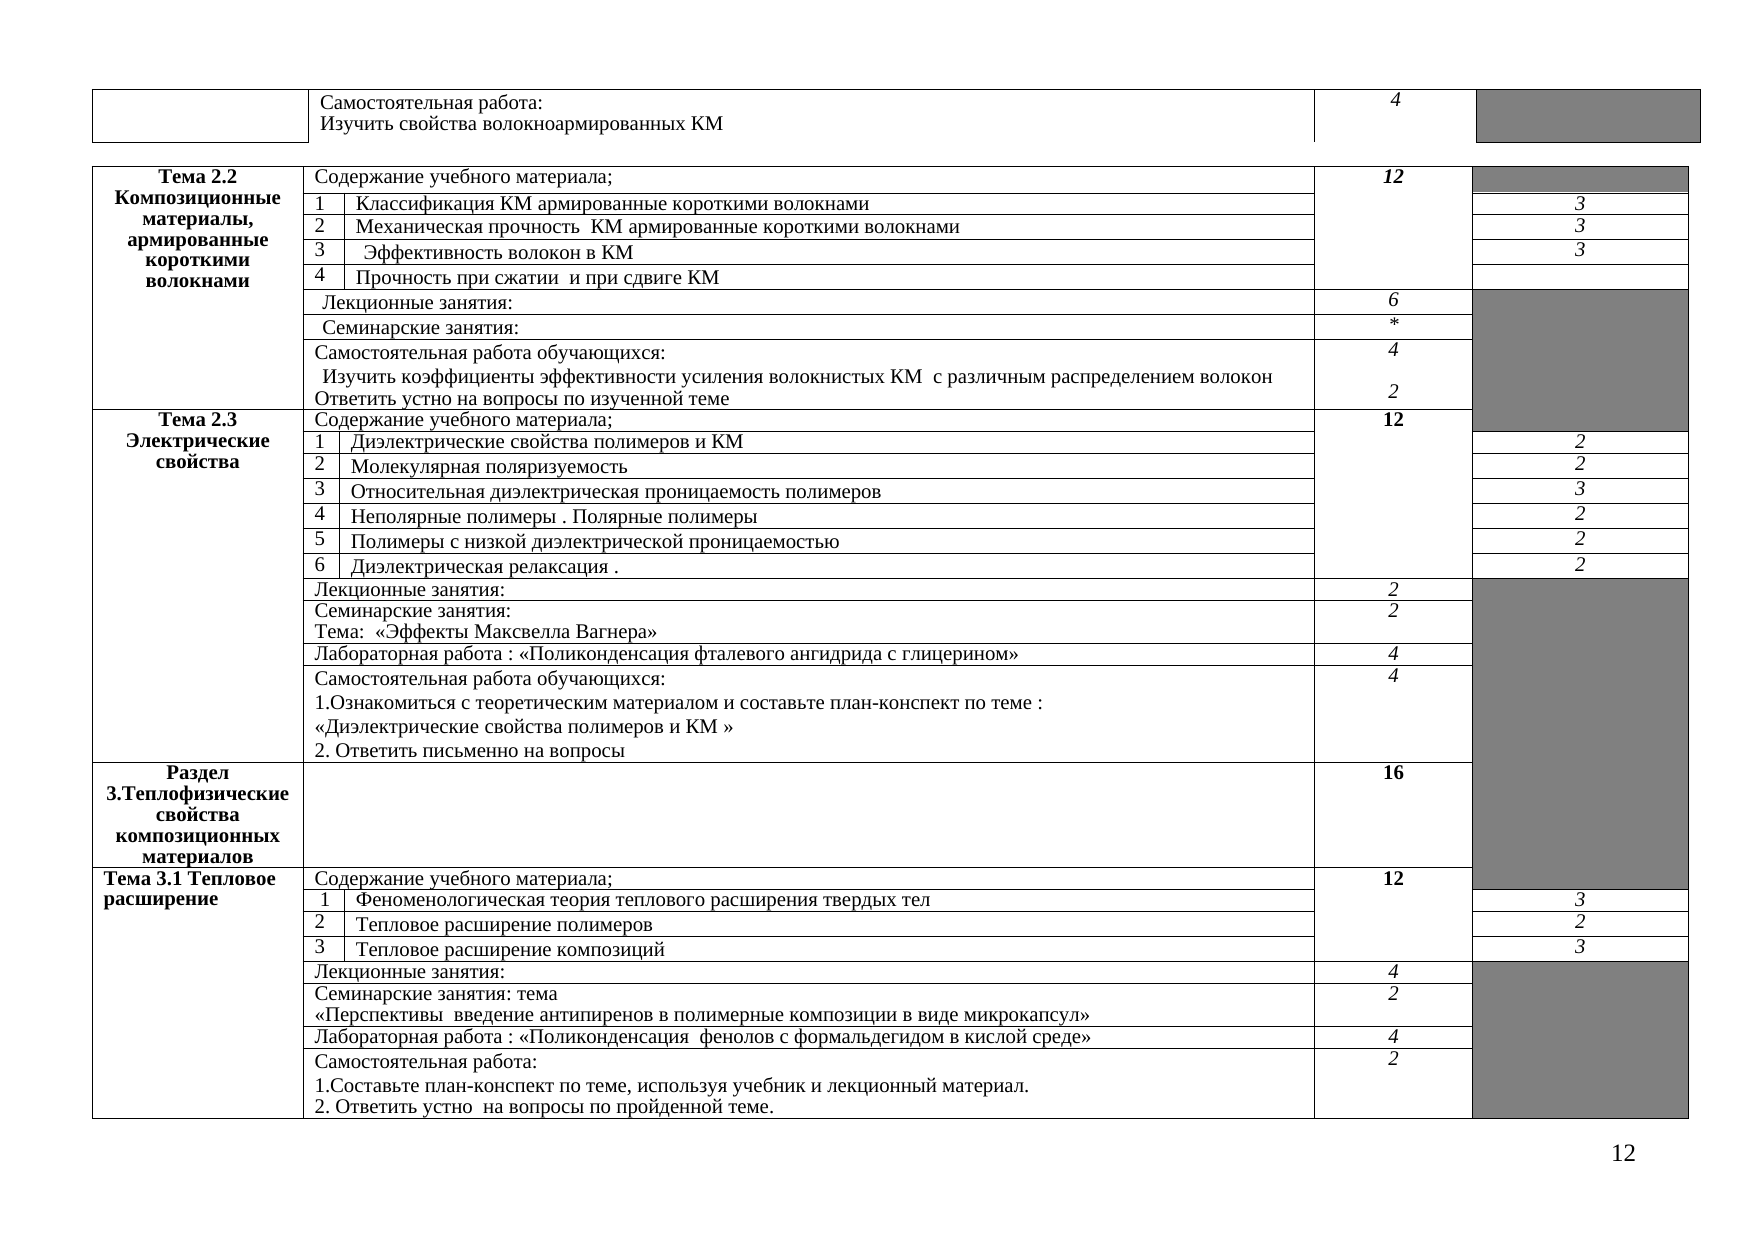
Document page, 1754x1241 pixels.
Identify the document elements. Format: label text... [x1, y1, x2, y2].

table_cell 3 [304, 937, 344, 961]
table_cell 3 [304, 479, 339, 503]
table_cell Содержание учебного материала; [304, 410, 1314, 431]
table_cell 3 [1473, 240, 1688, 264]
table_cell 2 [1473, 454, 1688, 478]
table_cell Лекционные занятия: [304, 290, 1314, 314]
table_cell Классификация КМ армированные короткими волокнами [345, 194, 1314, 214]
table_cell Тепловое расширение композиций [345, 937, 1314, 961]
table_cell 2 [304, 454, 339, 478]
table_cell Молекулярная поляризуемость [340, 454, 1314, 478]
table_cell [1473, 962, 1688, 1118]
table_cell Эффективность волокон в КМ [345, 240, 1314, 264]
table_cell Тема 2.3 Электрические свойства [93, 410, 303, 762]
table_cell 4 2 [1315, 340, 1472, 409]
table_cell 4 [304, 504, 339, 528]
table_header 12 [1315, 167, 1472, 289]
table_cell Неполярные полимеры . Полярные полимеры [340, 504, 1314, 528]
table_header Содержание учебного материала; [304, 167, 1314, 192]
table_cell 2 [304, 215, 344, 239]
table_cell [1473, 579, 1688, 889]
table_cell Лекционные занятия: [304, 962, 1314, 983]
table_cell 2 [1473, 504, 1688, 528]
table_cell 4 [1315, 1027, 1472, 1048]
table_cell Прочность при сжатии и при сдвиге КМ [345, 265, 1314, 289]
table_cell Лекционные занятия: [304, 579, 1314, 600]
table_cell 2 [1473, 554, 1688, 578]
table_cell 2 [1473, 432, 1688, 453]
table_cell 2 [1315, 984, 1472, 1026]
table_cell Содержание учебного материала; [304, 868, 1314, 889]
table_cell Тепловое расширение полимеров [345, 912, 1314, 936]
table_cell * [1315, 315, 1472, 339]
table_cell Раздел 3.Теплофизические свойства композиционных материалов [93, 763, 303, 867]
table_cell 1 [304, 194, 344, 214]
table_cell 6 [304, 554, 339, 578]
table_cell Полимеры с низкой диэлектрической проницаемостью [340, 529, 1314, 553]
table_cell 4 [1315, 90, 1476, 142]
table_cell 6 [1315, 290, 1472, 314]
table_header [1473, 167, 1688, 192]
table_cell Самостоятельная работа: Изучить свойства волокноармированных КМ [309, 90, 1314, 142]
table_header Тема 2.2 Композиционные материалы, армированные короткими волокнами [93, 167, 303, 409]
table_cell [1473, 290, 1688, 431]
table_cell Лабораторная работа : «Поликонденсация фталевого ангидрида с глицерином» [304, 644, 1314, 665]
table_cell 2 [1473, 529, 1688, 553]
table_cell Диэлектрическая релаксация . [340, 554, 1314, 578]
table_cell Механическая прочность КМ армированные короткими волокнами [345, 215, 1314, 239]
table_cell 4 [1315, 666, 1472, 762]
table_cell 12 [1315, 868, 1472, 961]
table_cell 3 [1473, 194, 1688, 214]
table_cell Относительная диэлектрическая проницаемость полимеров [340, 479, 1314, 503]
table_cell 16 [1315, 763, 1472, 867]
table_cell 1 [304, 432, 339, 453]
table_cell 2 [1315, 601, 1472, 643]
table_cell [1473, 265, 1688, 289]
table_cell Тема 3.1 Тепловое расширение [93, 868, 303, 1118]
table_cell 2 [1315, 1049, 1472, 1118]
table_cell 3 [304, 240, 344, 264]
table_cell 5 [304, 529, 339, 553]
table_cell Семинарские занятия: Тема: «Эффекты Максвелла Вагнера» [304, 601, 1314, 643]
table_cell Лабораторная работа : «Поликонденсация фенолов с формальдегидом в кислой среде» [304, 1027, 1314, 1048]
table_cell Семинарские занятия: [304, 315, 1314, 339]
table_cell Самостоятельная работа обучающихся: 1.Ознакомиться с теоретическим материалом и составьте план-конспект по теме : «Диэлектрические свойства полимеров и КМ » 2. Ответить письменно на вопросы [304, 666, 1314, 762]
table_cell 4 [1315, 962, 1472, 983]
table_cell 12 [1315, 410, 1472, 578]
table_cell 2 [1473, 912, 1688, 936]
table_cell 3 [1473, 479, 1688, 503]
table_cell Самостоятельная работа: 1.Составьте план-конспект по теме, используя учебник и лекционный материал. 2. Ответить устно на вопросы по пройденной теме. [304, 1049, 1314, 1118]
table_cell [304, 763, 1314, 867]
table_cell Диэлектрические свойства полимеров и КМ [340, 432, 1314, 453]
table_cell Семинарские занятия: тема «Перспективы введение антипиренов в полимерные композиции в виде микрокапсул» [304, 984, 1314, 1026]
table_cell Феноменологическая теория теплового расширения твердых тел [345, 890, 1314, 911]
table_cell 3 [1473, 937, 1688, 961]
table_cell 3 [1473, 890, 1688, 911]
table_cell 1 [304, 890, 344, 911]
table_cell 4 [1315, 644, 1472, 665]
table_cell Самостоятельная работа обучающихся: Изучить коэффициенты эффективности усиления волокнистых КМ с различным распределением волокон Ответить устно на вопросы по изученной теме [304, 340, 1314, 409]
table_cell 3 [1473, 215, 1688, 239]
table_cell 2 [1315, 579, 1472, 600]
table_cell 4 [304, 265, 344, 289]
table_cell 2 [304, 912, 344, 936]
